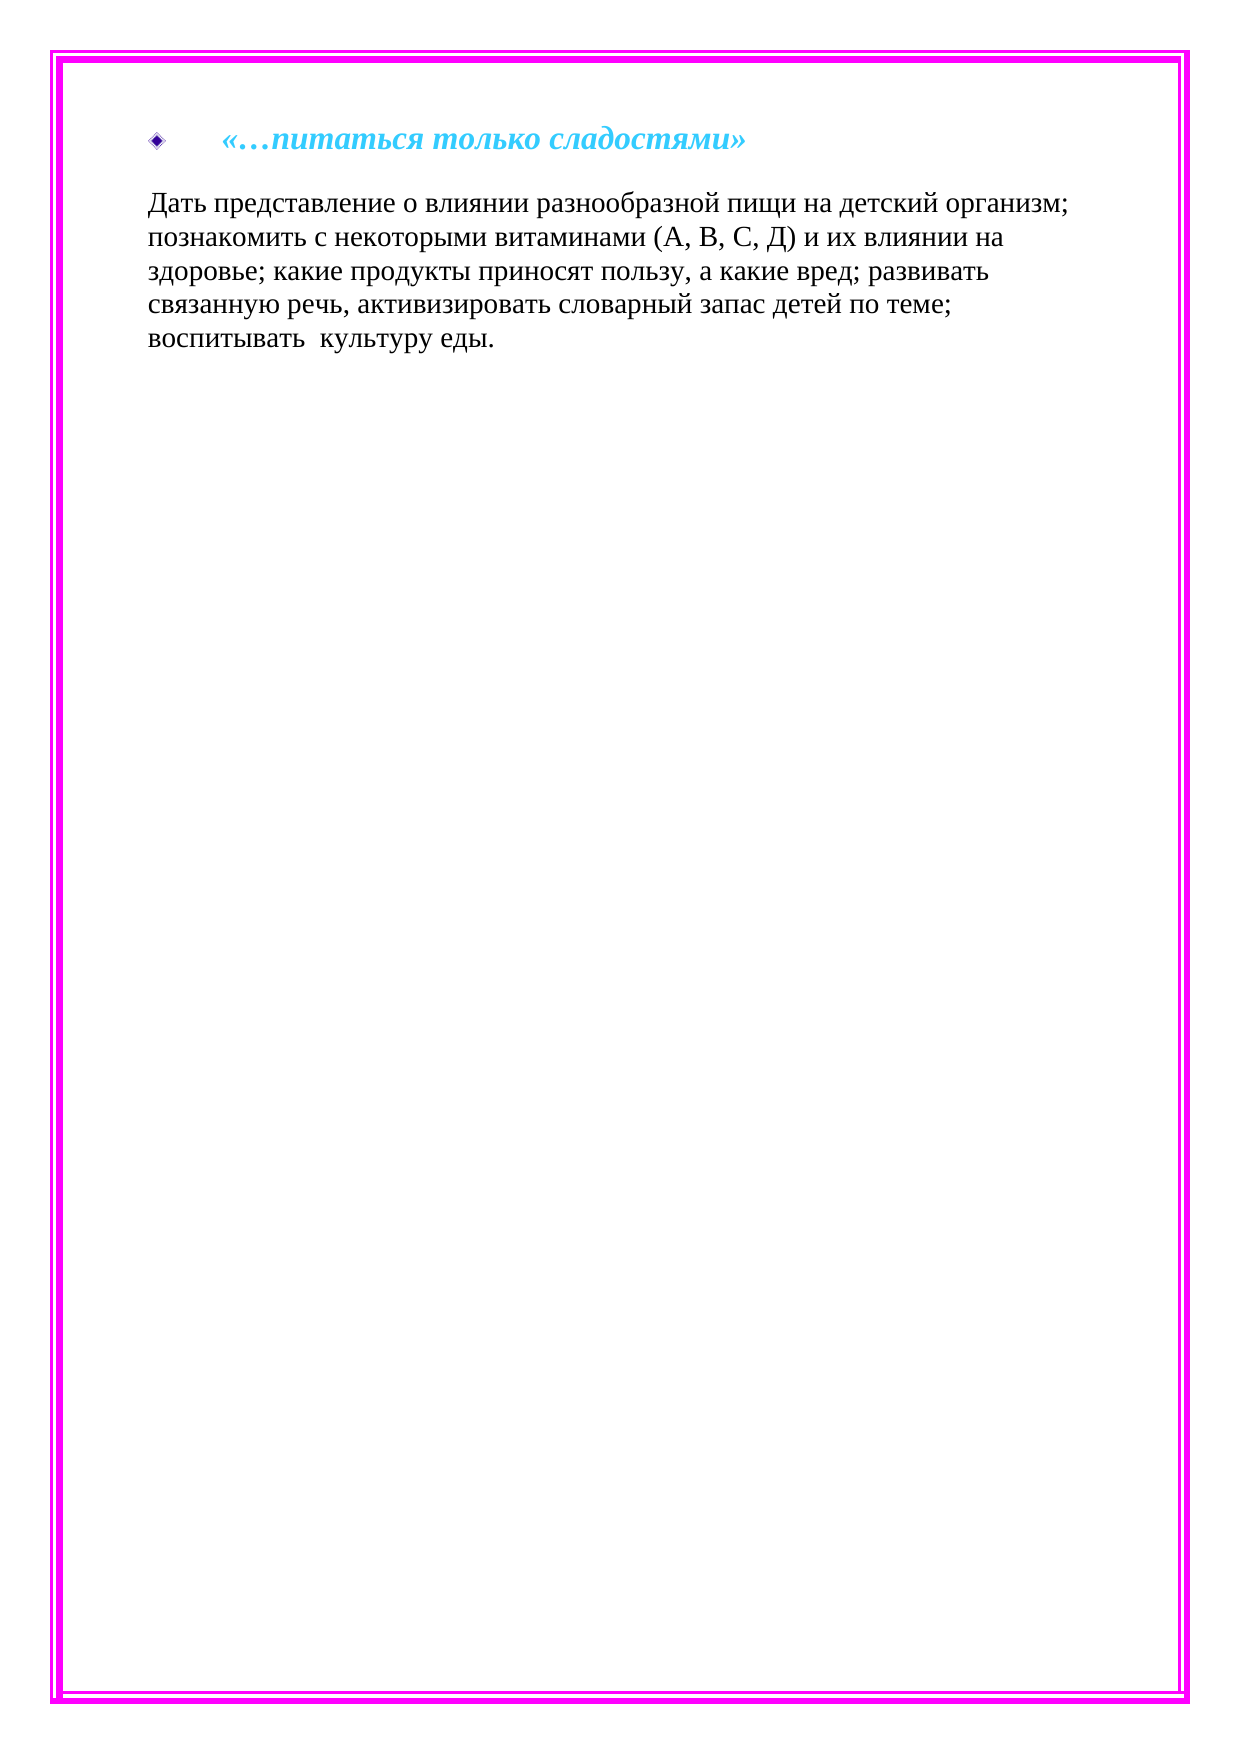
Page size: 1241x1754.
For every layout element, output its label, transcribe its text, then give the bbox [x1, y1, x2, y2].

text Дать представление о влиянии разнообразной пищи на детский организм; познакомить с некоторыми витаминами (А, В, С, Д) и их влиянии на здоровье; какие продукты приносят пользу, а какие вред; развивать связанную речь, активизировать словарный запас детей по теме; воспитывать культуру еды. [148, 186, 1093, 353]
picture [148, 132, 166, 150]
list «…питаться только сладостями» [148, 118, 1093, 156]
